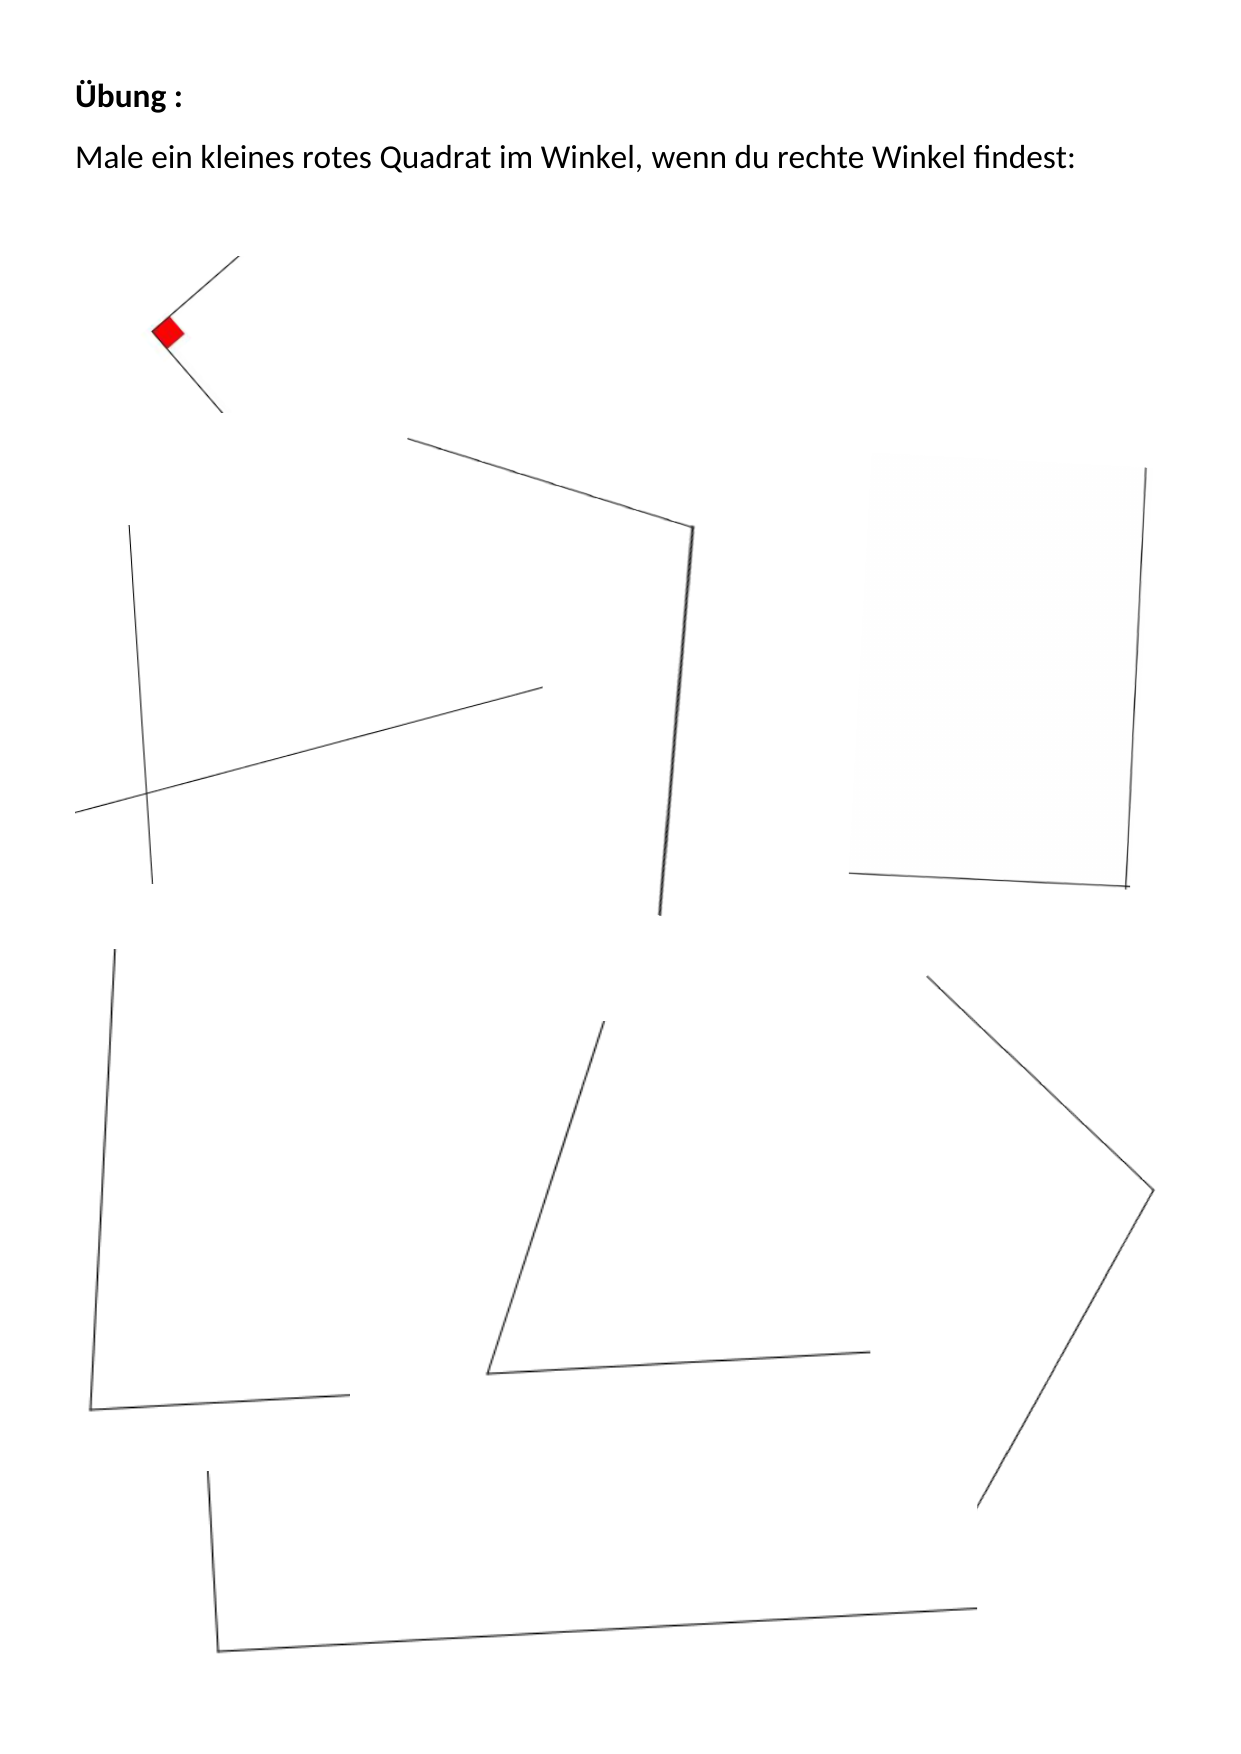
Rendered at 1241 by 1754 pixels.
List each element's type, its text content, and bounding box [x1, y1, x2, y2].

picture [75, 894, 1241, 1688]
text Übung : [75, 75, 1165, 116]
picture [849, 453, 1152, 889]
text Male ein kleines rotes Quadrat im Winkel, wenn du rechte Winkel findest: [75, 136, 1165, 176]
picture [75, 403, 808, 920]
picture [75, 256, 331, 413]
